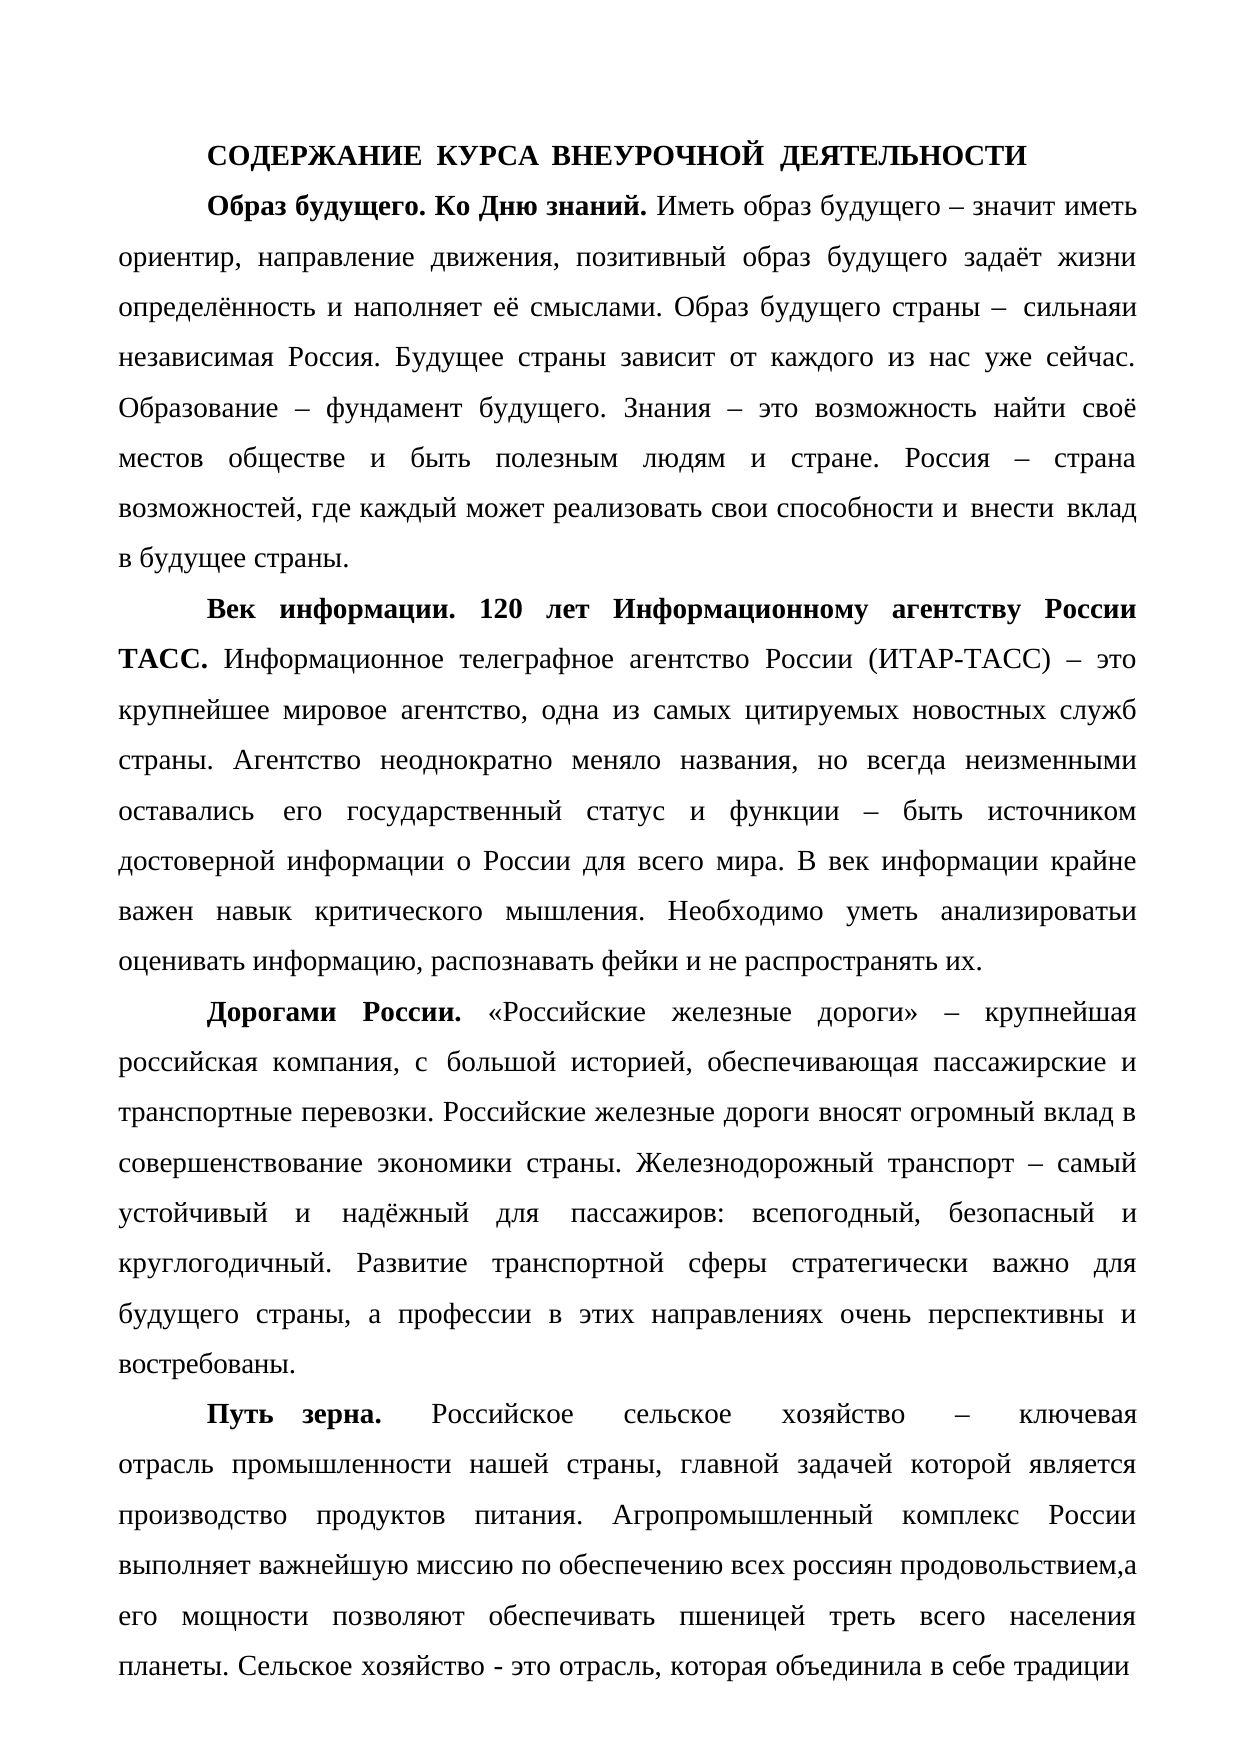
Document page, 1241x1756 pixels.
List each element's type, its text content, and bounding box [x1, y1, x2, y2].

text Дорогами России. «Российские железные дороги» – крупнейшая российская компания, с большой историей, обеспечивающая пассажирские и транспортные перевозки. Российские железные дороги вносят огромный вклад в совершенствование экономики страны. Железнодорожный транспорт – самый устойчивый и надёжный для пассажиров: всепогодный, безопасный и круглогодичный. Развитие транспортной сферы стратегически важно для будущего страны, а профессии в этих направлениях очень перспективны и востребованы. [118, 994, 1137, 1379]
text Образ будущего. Ко Дню знаний. Иметь образ будущего – значит иметь ориентир, направление движения, позитивный образ будущего задаёт жизни определённость и наполняет её смыслами. Образ будущего страны – сильнаяи независимая Россия. Будущее страны зависит от каждого из нас уже сейчас. Образование – фундамент будущего. Знания – это возможность найти своё местов обществе и быть полезным людям и стране. Россия – страна возможностей, где каждый может реализовать свои способности и внести вклад в будущее страны. [118, 188, 1137, 574]
text Век информации. 120 лет Информационному агентству России ТАСС. Информационное телеграфное агентство России (ИТАР-ТАСС) – это крупнейшее мировое агентство, одна из самых цитируемых новостных служб страны. Агентство неоднократно меняло названия, но всегда неизменными оставались его государственный статус и функции – быть источником достоверной информации о России для всего мира. В век информации крайне важен навык критического мышления. Необходимо уметь анализироватьи оценивать информацию, распознавать фейки и не распространять их. [118, 591, 1137, 977]
subtitle СОДЕРЖАНИЕ КУРСА ВНЕУРОЧНОЙ ДЕЯТЕЛЬНОСТИ [207, 138, 1148, 172]
text Путь зерна. Российское сельское хозяйство – ключевая отрасль промышленности нашей страны, главной задачей которой является производство продуктов питания. Агропромышленный комплекс России выполняет важнейшую миссию по обеспечению всех россиян продовольствием,а его мощности позволяют обеспечивать пшеницей треть всего населения планеты. Сельское хозяйство - это отрасль, которая объединила в себе традиции [118, 1396, 1137, 1681]
